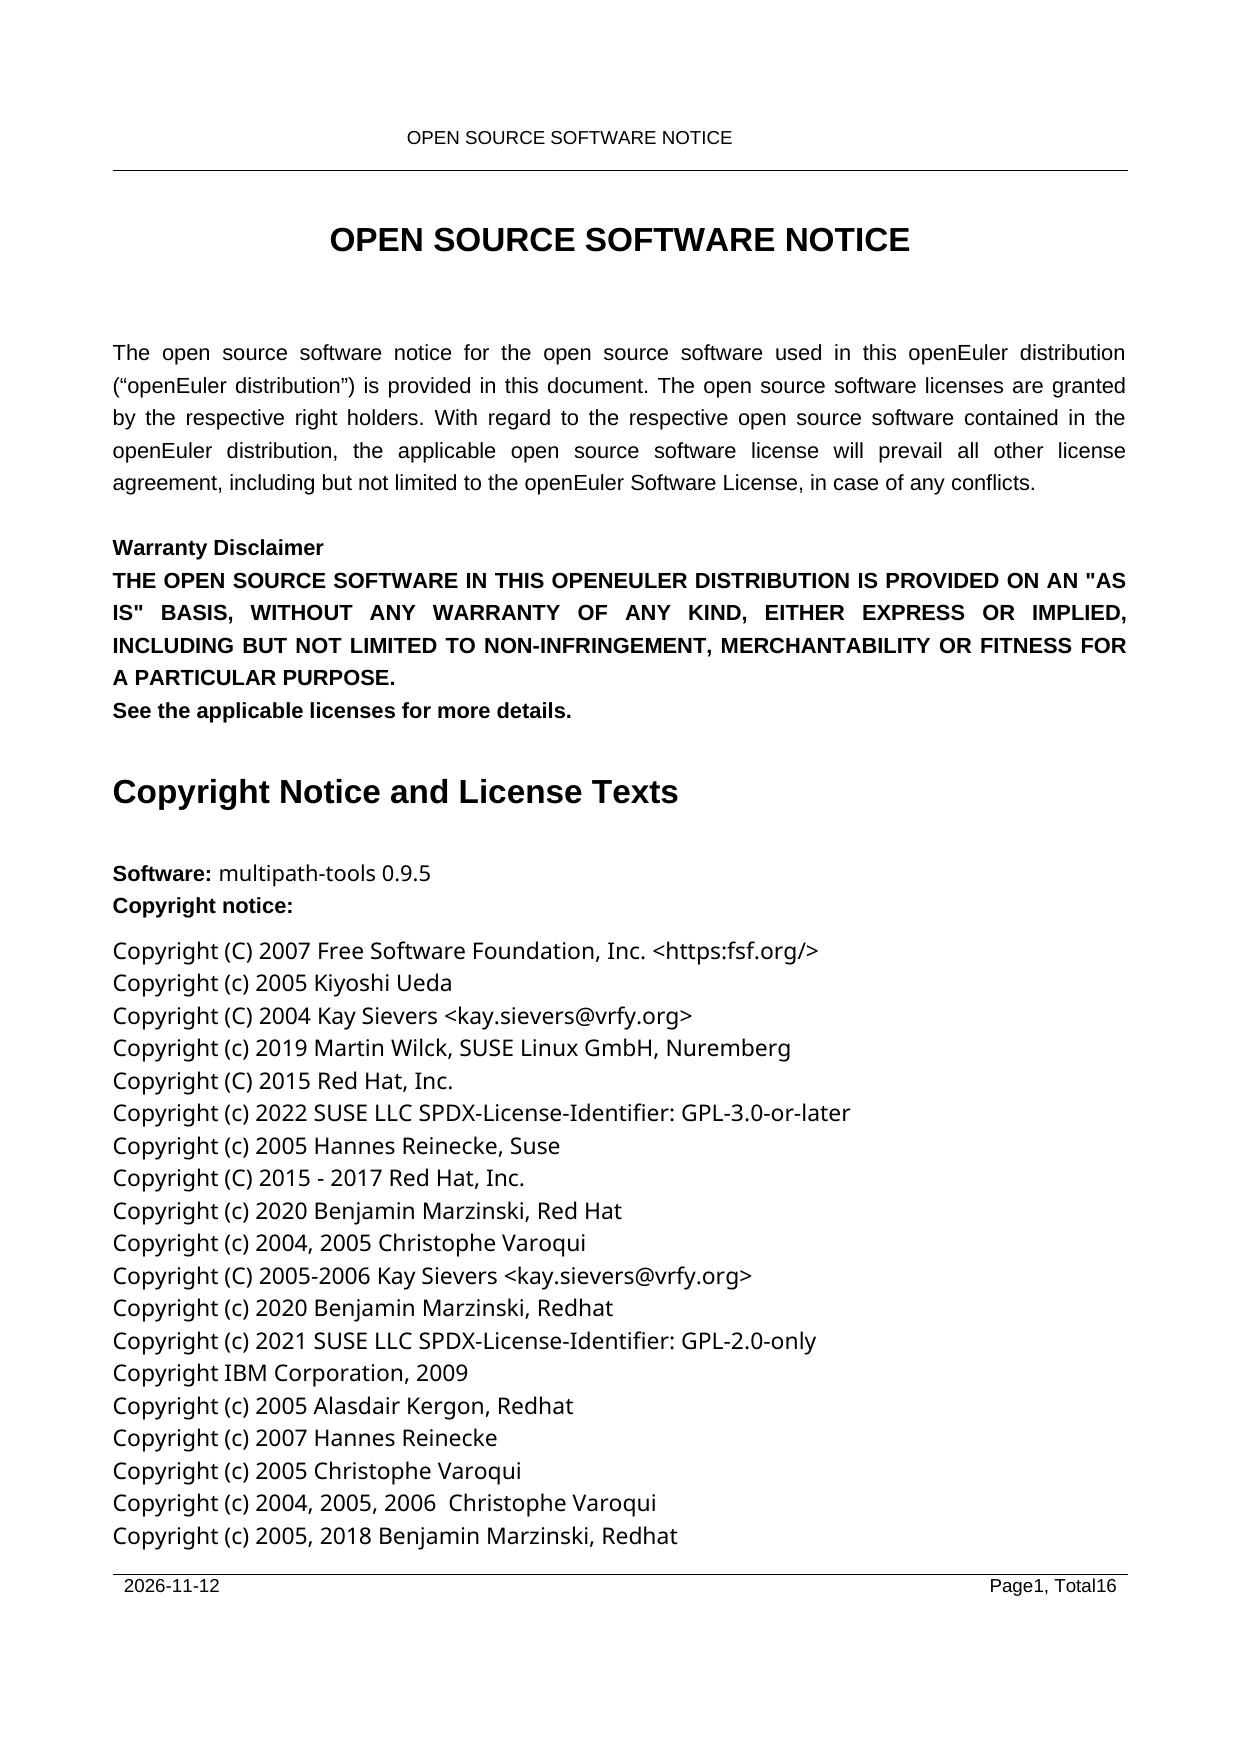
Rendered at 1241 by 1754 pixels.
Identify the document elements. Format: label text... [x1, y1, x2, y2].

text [112, 934, 1128, 1551]
text Copyright notice: [112, 889, 1128, 921]
title Software: multipath-tools 0.9.5 [112, 856, 1128, 889]
text Warranty Disclaimer [112, 531, 1128, 564]
text Copyright Notice and License Texts [112, 759, 1128, 824]
text THE OPEN SOURCE SOFTWARE IN THIS OPENEULER DISTRIBUTION IS PROVIDED ON AN "AS IS" BASIS, WITHOUT ANY WARRANTY OF ANY KIND, EITHER EXPRESS OR IMPLIED, INCLUDING BUT NOT LIMITED TO NON-INFRINGEMENT, MERCHANTABILITY OR FITNESS FOR A PARTICULAR PURPOSE. See the applicable licenses for more details. [112, 564, 1128, 726]
text OPEN SOURCE SOFTWARE NOTICE [112, 206, 1128, 271]
text The open source software notice for the open source software used in this openEuler distribution (“openEuler distribution”) is provided in this document. The open source software licenses are granted by the respective right holders. With regard to the respective open source software contained in the openEuler distribution, the applicable open source software license will prevail all other license agreement, including but not limited to the openEuler Software License, in case of any conflicts. [112, 336, 1128, 499]
